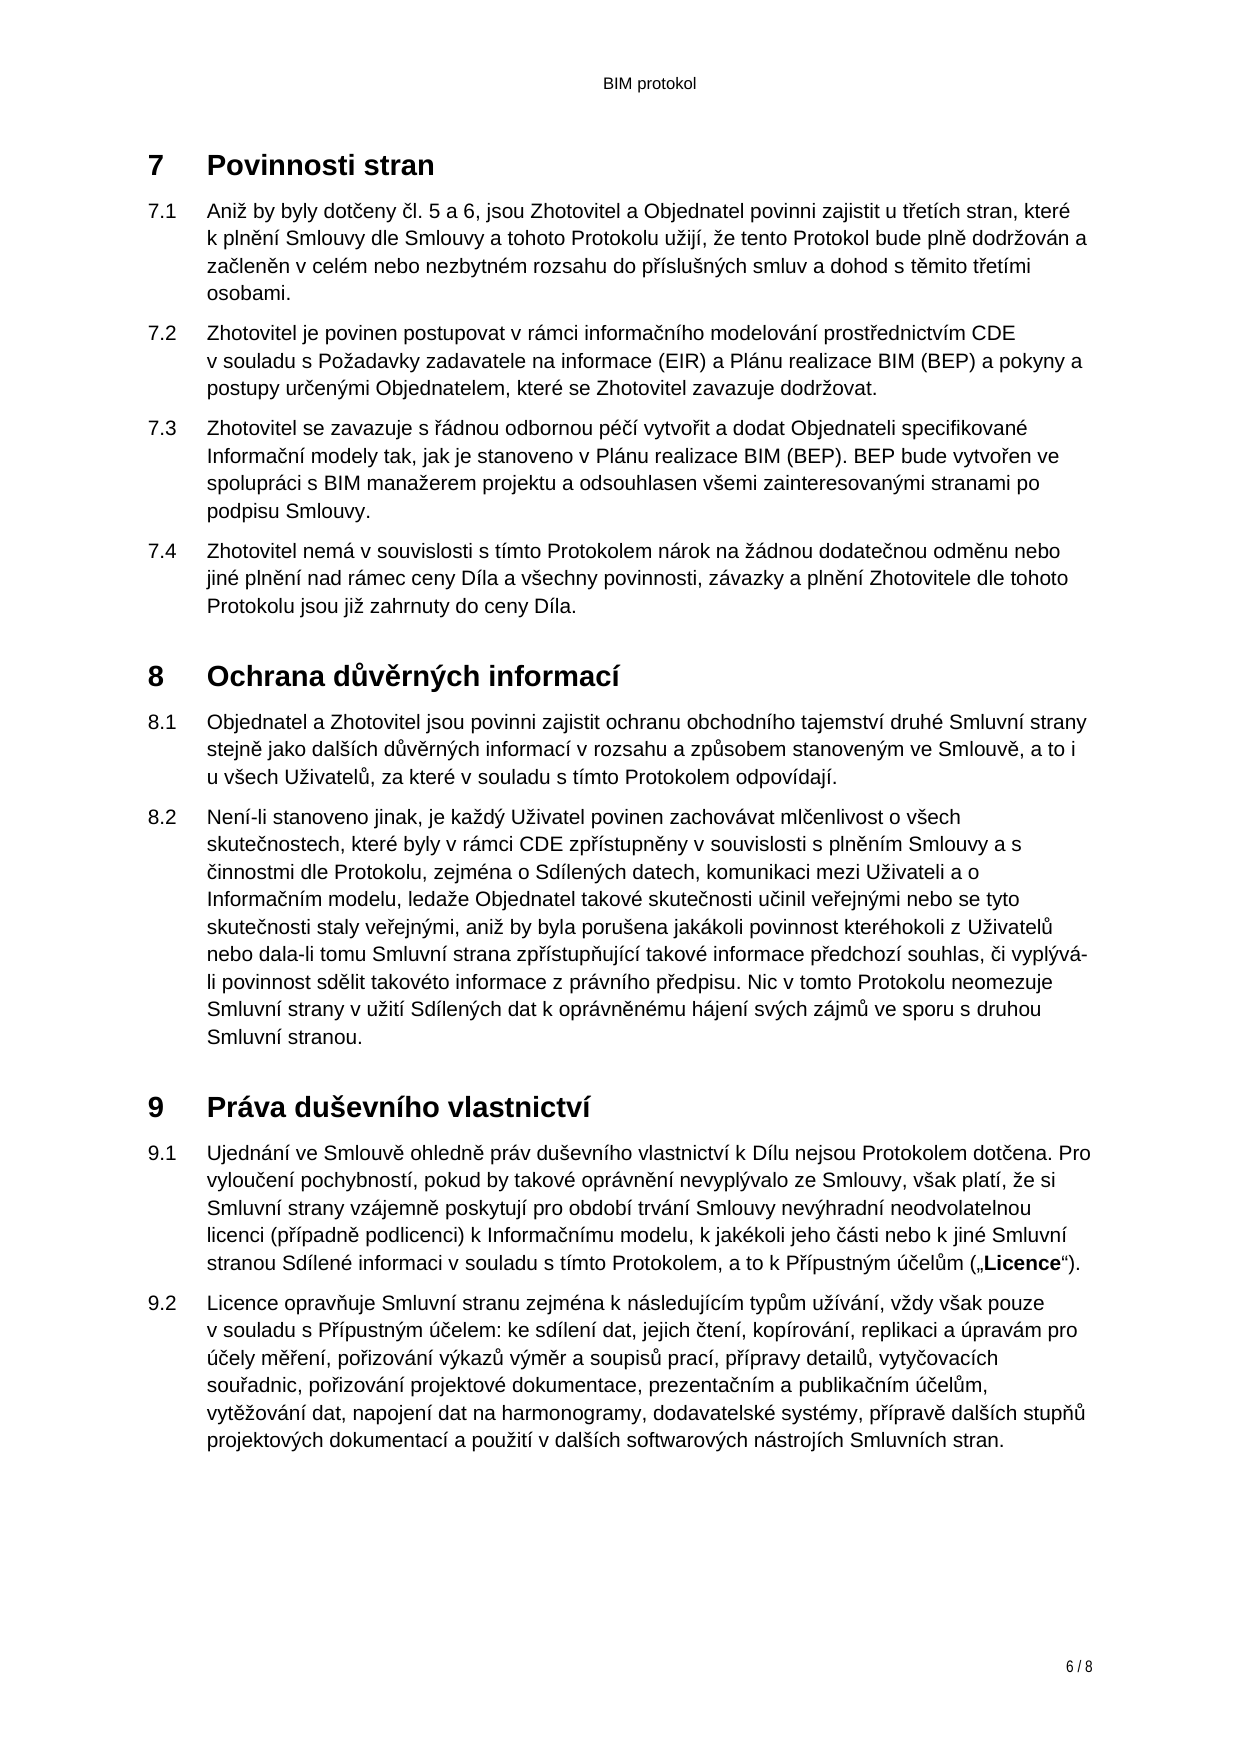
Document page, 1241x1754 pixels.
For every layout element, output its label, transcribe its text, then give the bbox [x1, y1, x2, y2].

text Zhotovitel se zavazuje s řádnou odbornou péčí vytvořit a dodat Objednateli specifikované Informační modely tak, jak je stanoveno v Plánu realizace BIM (BEP). BEP bude vytvořen ve spolupráci s BIM manažerem projektu a odsouhlasen všemi zainteresovanými stranami po podpisu Smlouvy. [148, 416, 1093, 523]
text Licence opravňuje Smluvní stranu zejména k následujícím typům užívání, vždy však pouze v souladu s Přípustným účelem: ke sdílení dat, jejich čtení, kopírování, replikaci a úpravám pro účely měření, pořizování výkazů výměr a soupisů prací, přípravy detailů, vytyčovacích souřadnic, pořizování projektové dokumentace, prezentačním a publikačním účelům, vytěžování dat, napojení dat na harmonogramy, dodavatelské systémy, přípravě dalších stupňů projektových dokumentací a použití v dalších softwarových nástrojích Smluvních stran. [148, 1291, 1093, 1452]
text Zhotovitel nemá v souvislosti s tímto Protokolem nárok na žádnou dodatečnou odměnu nebo jiné plnění nad rámec ceny Díla a všechny povinnosti, závazky a plnění Zhotovitele dle tohoto Protokolu jsou již zahrnuty do ceny Díla. [148, 539, 1093, 618]
subtitle Práva duševního vlastnictví [148, 1090, 1093, 1123]
text Ujednání ve Smlouvě ohledně práv duševního vlastnictví k Dílu nejsou Protokolem dotčena. Pro vyloučení pochybností, pokud by takové oprávnění nevyplývalo ze Smlouvy, však platí, že si Smluvní strany vzájemně poskytují pro období trvání Smlouvy nevýhradní neodvolatelnou licenci (případně podlicenci) k Informačnímu modelu, k jakékoli jeho části nebo k jiné Smluvní stranou Sdílené informaci v souladu s tímto Protokolem, a to k Přípustným účelům („Licence“). [148, 1141, 1093, 1275]
subtitle Povinnosti stran [148, 148, 1093, 181]
text Není-li stanoveno jinak, je každý Uživatel povinen zachovávat mlčenlivost o všech skutečnostech, které byly v rámci CDE zpřístupněny v souvislosti s plněním Smlouvy a s činnostmi dle Protokolu, zejména o Sdílených datech, komunikaci mezi Uživateli a o Informačním modelu, ledaže Objednatel takové skutečnosti učinil veřejnými nebo se tyto skutečnosti staly veřejnými, aniž by byla porušena jakákoli povinnost kteréhokoli z Uživatelů nebo dala-li tomu Smluvní strana zpřístupňující takové informace předchozí souhlas, či vyplývá-li povinnost sdělit takovéto informace z právního předpisu. Nic v tomto Protokolu neomezuje Smluvní strany v užití Sdílených dat k oprávněnému hájení svých zájmů ve sporu s druhou Smluvní stranou. [148, 805, 1093, 1049]
text Objednatel a Zhotovitel jsou povinni zajistit ochranu obchodního tajemství druhé Smluvní strany stejně jako dalších důvěrných informací v rozsahu a způsobem stanoveným ve Smlouvě, a to i u všech Uživatelů, za které v souladu s tímto Protokolem odpovídají. [148, 710, 1093, 789]
text Zhotovitel je povinen postupovat v rámci informačního modelování prostřednictvím CDE v souladu s Požadavky zadavatele na informace (EIR) a Plánu realizace BIM (BEP) a pokyny a postupy určenými Objednatelem, které se Zhotovitel zavazuje dodržovat. [148, 321, 1093, 400]
text Aniž by byly dotčeny čl. 5 a 6, jsou Zhotovitel a Objednatel povinni zajistit u třetích stran, které k plnění Smlouvy dle Smlouvy a tohoto Protokolu užijí, že tento Protokol bude plně dodržován a začleněn v celém nebo nezbytném rozsahu do příslušných smluv a dohod s těmito třetími osobami. [148, 199, 1093, 305]
subtitle Ochrana důvěrných informací [148, 659, 1093, 692]
